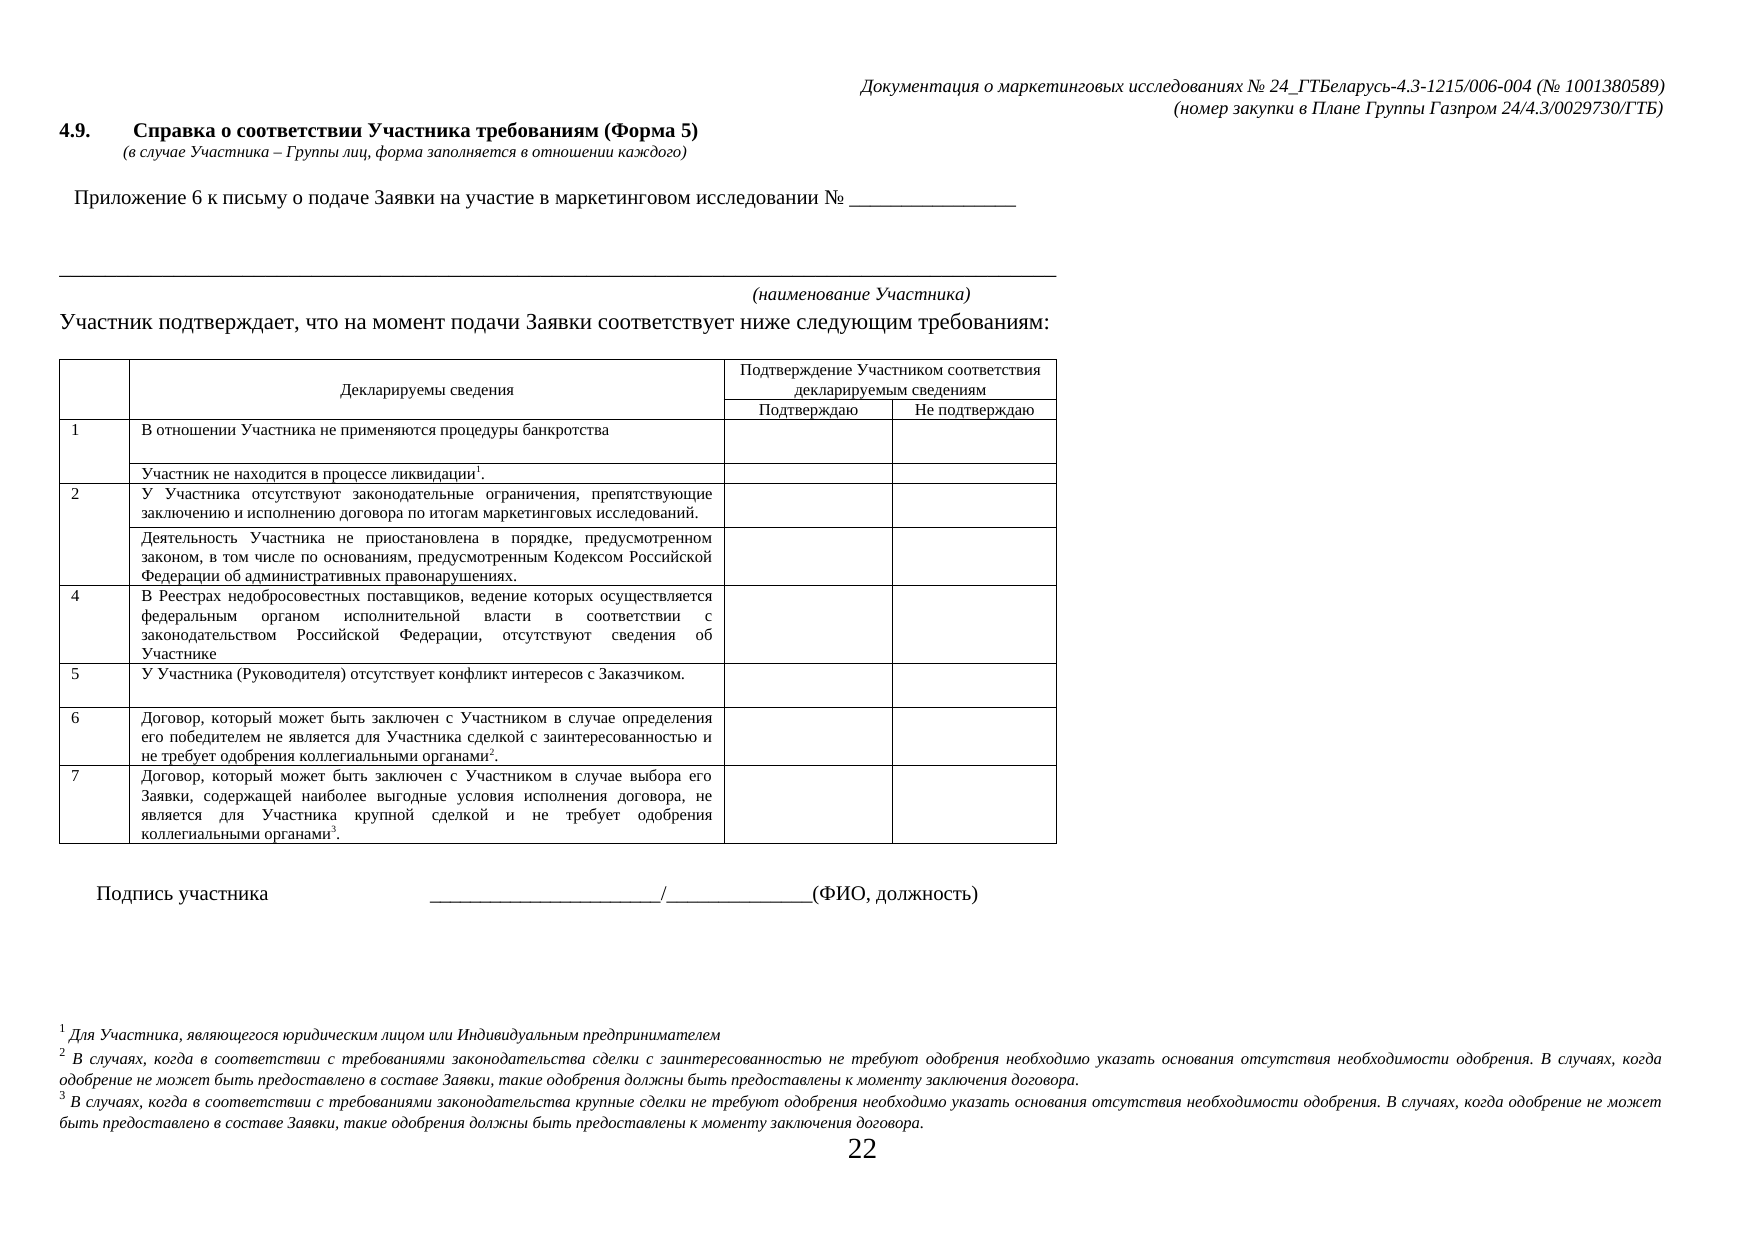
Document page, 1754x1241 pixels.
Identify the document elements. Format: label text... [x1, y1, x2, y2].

table_cell [893, 484, 1056, 527]
list _______________________________________________________________________________________ [59, 253, 1665, 279]
list (наименование Участника) [59, 283, 1665, 305]
table_cell 6 [60, 708, 129, 765]
table_cell [893, 464, 1056, 483]
list (в случае Участника – Группы лиц, форма заполняется в отношении каждого) [123, 142, 1665, 161]
table_cell 1 [60, 420, 129, 483]
table_cell В Реестрах недобросовестных поставщиков, ведение которых осуществляется федеральным органом исполнительной власти в соответствии с законодательством Российской Федерации, отсутствуют сведения об Участнике [130, 586, 724, 663]
table_cell Договор, который может быть заключен с Участником в случае выбора его Заявки, содержащей наиболее выгодные условия исполнения договора, не является для Участника крупной сделкой и не требует одобрения коллегиальными органами. [130, 766, 724, 843]
table_cell 7 [60, 766, 129, 843]
table_cell [893, 528, 1056, 585]
table_cell [893, 708, 1056, 765]
table_cell [725, 586, 892, 663]
table_cell Договор, который может быть заключен с Участником в случае определения его победителем не является для Участника сделкой с заинтересованностью и не требует одобрения коллегиальными органами. [130, 708, 724, 765]
table_cell [893, 586, 1056, 663]
table_cell В отношении Участника не применяются процедуры банкротства [130, 420, 724, 462]
table_cell 2 [60, 484, 129, 585]
table_cell У Участника отсутствуют законодательные ограничения, препятствующие заключению и исполнению договора по итогам маркетинговых исследований. [130, 484, 724, 527]
table_cell [725, 528, 892, 585]
text Приложение 6 к письму о подаче Заявки на участие в маркетинговом исследовании № ________________ [59, 185, 1665, 209]
table_cell У Участника (Руководителя) отсутствует конфликт интересов с Заказчиком. [130, 664, 724, 707]
table_cell [725, 708, 892, 765]
table_cell [725, 464, 892, 483]
table_cell [725, 664, 892, 707]
table_cell [725, 484, 892, 527]
table_cell 5 [60, 664, 129, 707]
list Справка о соответствии Участника требованиям (Форма 5) [59, 118, 1665, 142]
table_cell [893, 766, 1056, 843]
table_cell 4 [60, 586, 129, 663]
table_cell Подтверждаю [725, 400, 892, 419]
table_cell [893, 420, 1056, 462]
table_cell Деятельность Участника не приостановлена в порядке, предусмотренном законом, в том числе по основаниям, предусмотренным Кодексом Российской Федерации об административных правонарушениях. [130, 528, 724, 585]
list Участник подтверждает, что на момент подачи Заявки соответствует ниже следующим требованиям: [59, 308, 1665, 334]
text Подпись участника /______________(ФИО, должность) [96, 881, 1665, 904]
table_cell Не подтверждаю [893, 400, 1056, 419]
table_cell [893, 664, 1056, 707]
table_header Подтверждение Участником соответствия декларируемым сведениям [725, 360, 1056, 398]
table_cell Участник не находится в процессе ликвидации. [130, 464, 724, 483]
table_header Декларируемы сведения [130, 360, 724, 419]
table_cell [725, 766, 892, 843]
table_header [60, 360, 129, 419]
table_cell [725, 420, 892, 462]
